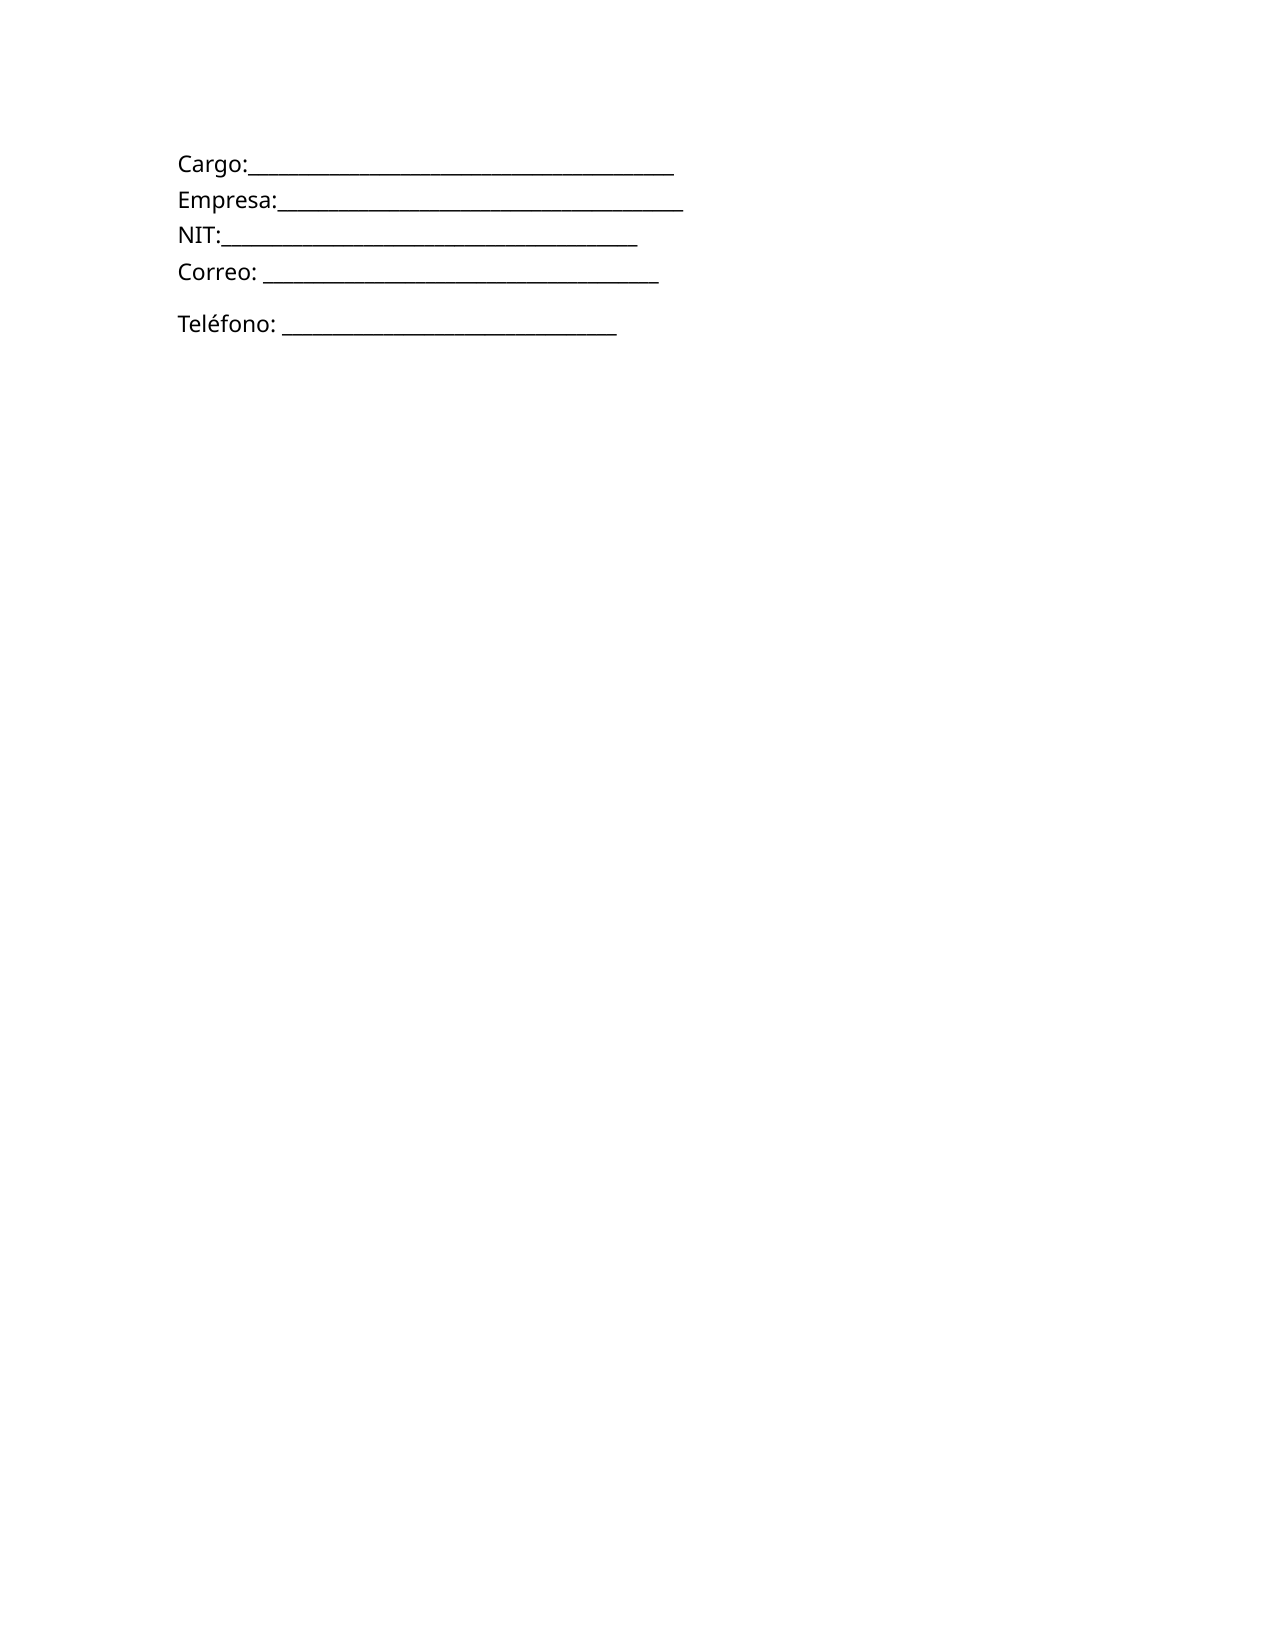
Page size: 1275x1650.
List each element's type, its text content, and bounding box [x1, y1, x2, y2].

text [177, 148, 1098, 287]
text Teléfono: _________________________________ [177, 308, 1098, 339]
